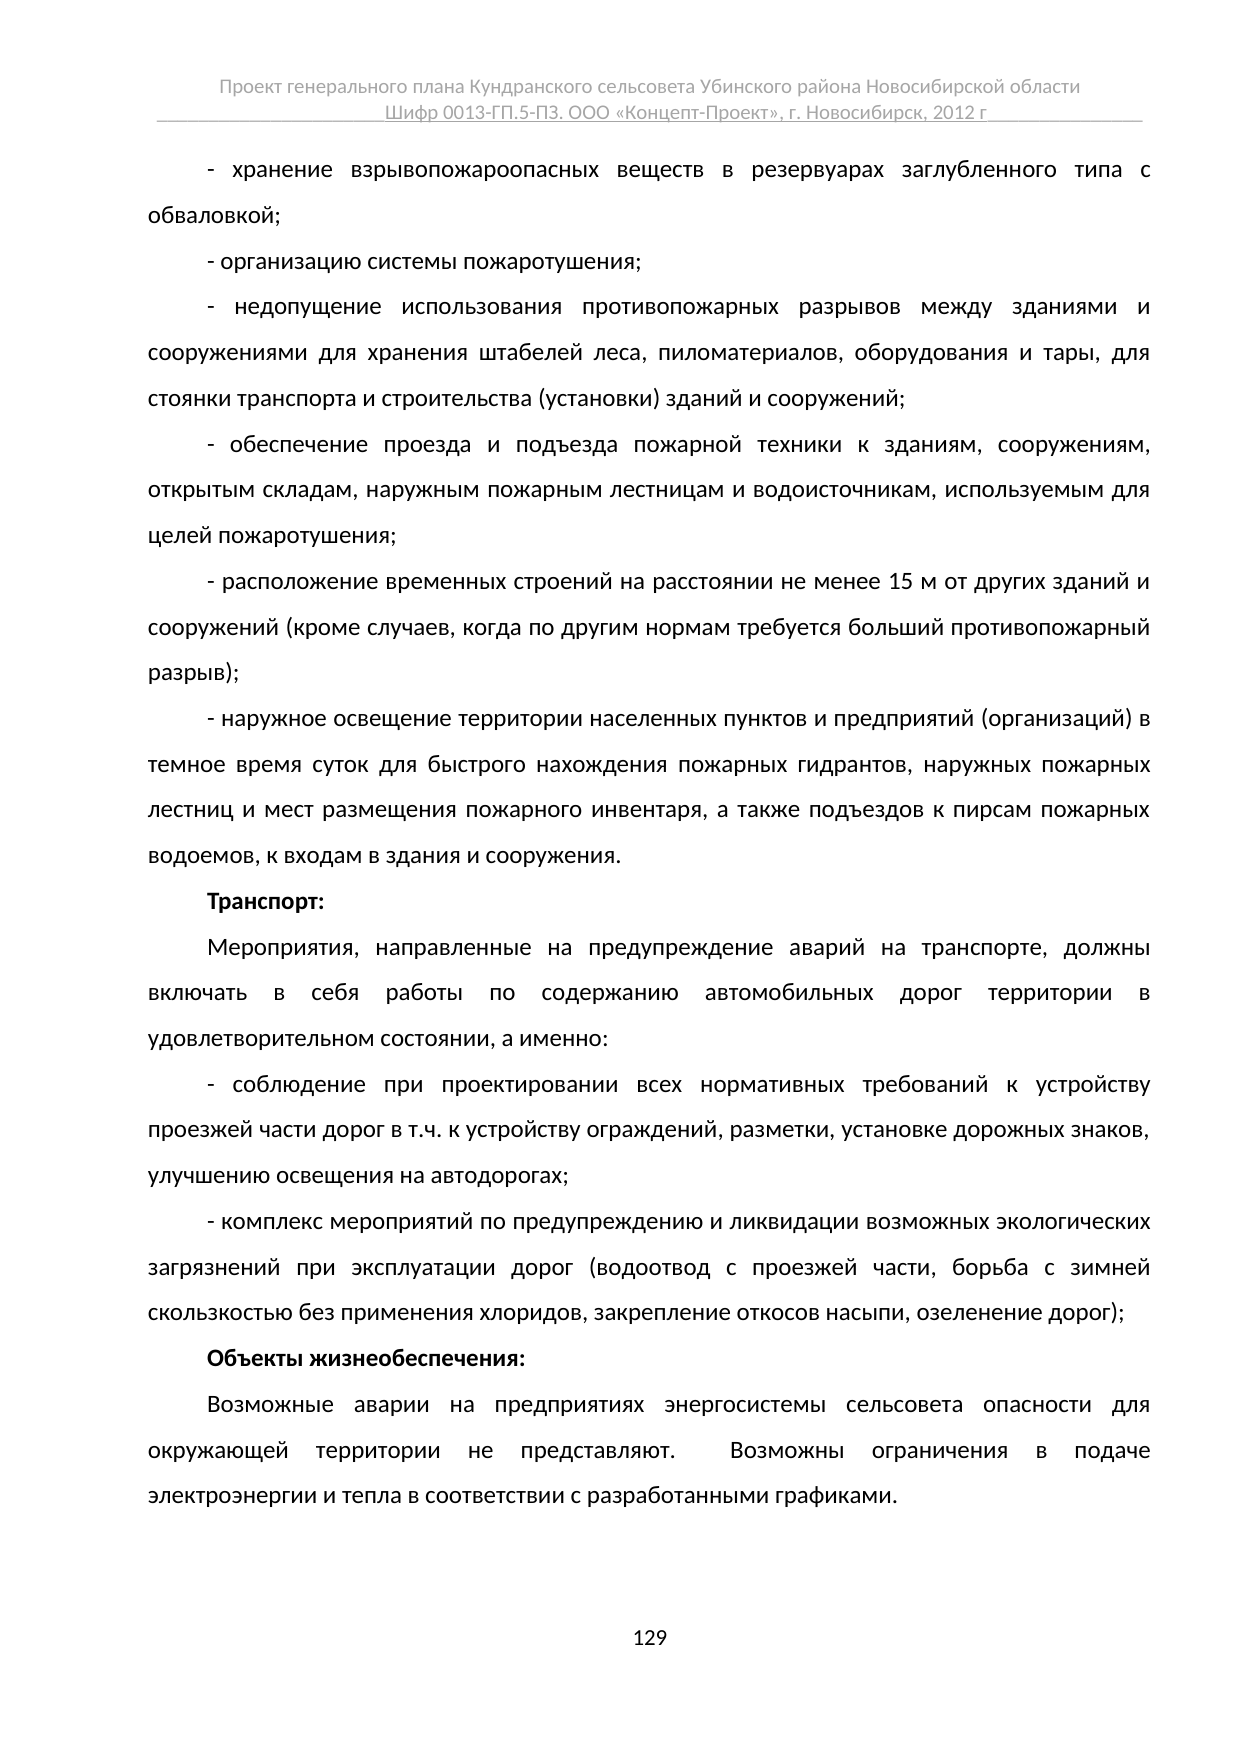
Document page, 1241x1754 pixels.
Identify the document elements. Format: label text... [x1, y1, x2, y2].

text - наружное освещение территории населенных пунктов и предприятий (организаций) в темное время суток для быстрого нахождения пожарных гидрантов, наружных пожарных лестниц и мест размещения пожарного инвентаря, а также подъездов к пирсам пожарных водоемов, к входам в здания и сооружения. [148, 702, 1152, 870]
text - хранение взрывопожароопасных веществ в резервуарах заглубленного типа с обваловкой; [148, 153, 1152, 229]
text - соблюдение при проектировании всех нормативных требований к устройству проезжей части дорог в т.ч. к устройству ограждений, разметки, установке дорожных знаков, улучшению освещения на автодорогах; [148, 1068, 1152, 1190]
text - обеспечение проезда и подъезда пожарной техники к зданиям, сооружениям, открытым складам, наружным пожарным лестницам и водоисточникам, используемым для целей пожаротушения; [148, 428, 1152, 550]
subtitle Объекты жизнеобеспечения: [148, 1342, 1152, 1373]
subtitle Транспорт: [148, 885, 1152, 916]
text Мероприятия, направленные на предупреждение аварий на транспорте, должны включать в себя работы по содержанию автомобильных дорог территории в удовлетворительном состоянии, а именно: [148, 931, 1152, 1053]
text - недопущение использования противопожарных разрывов между зданиями и сооружениями для хранения штабелей леса, пиломатериалов, оборудования и тары, для стоянки транспорта и строительства (установки) зданий и сооружений; [148, 291, 1152, 412]
text - организацию системы пожаротушения; [148, 245, 1152, 275]
text - комплекс мероприятий по предупреждению и ликвидации возможных экологических загрязнений при эксплуатации дорог (водоотвод с проезжей части, борьба с зимней скользкостью без применения хлоридов, закрепление откосов насыпи, озеленение дорог); [148, 1205, 1152, 1327]
text Возможные аварии на предприятиях энергосистемы сельсовета опасности для окружающей территории не представляют. Возможны ограничения в подаче электроэнергии и тепла в соответствии с разработанными графиками. [148, 1388, 1152, 1510]
text - расположение временных строений на расстоянии не менее 15 м от других зданий и сооружений (кроме случаев, когда по другим нормам требуется больший противопожарный разрыв); [148, 565, 1152, 687]
